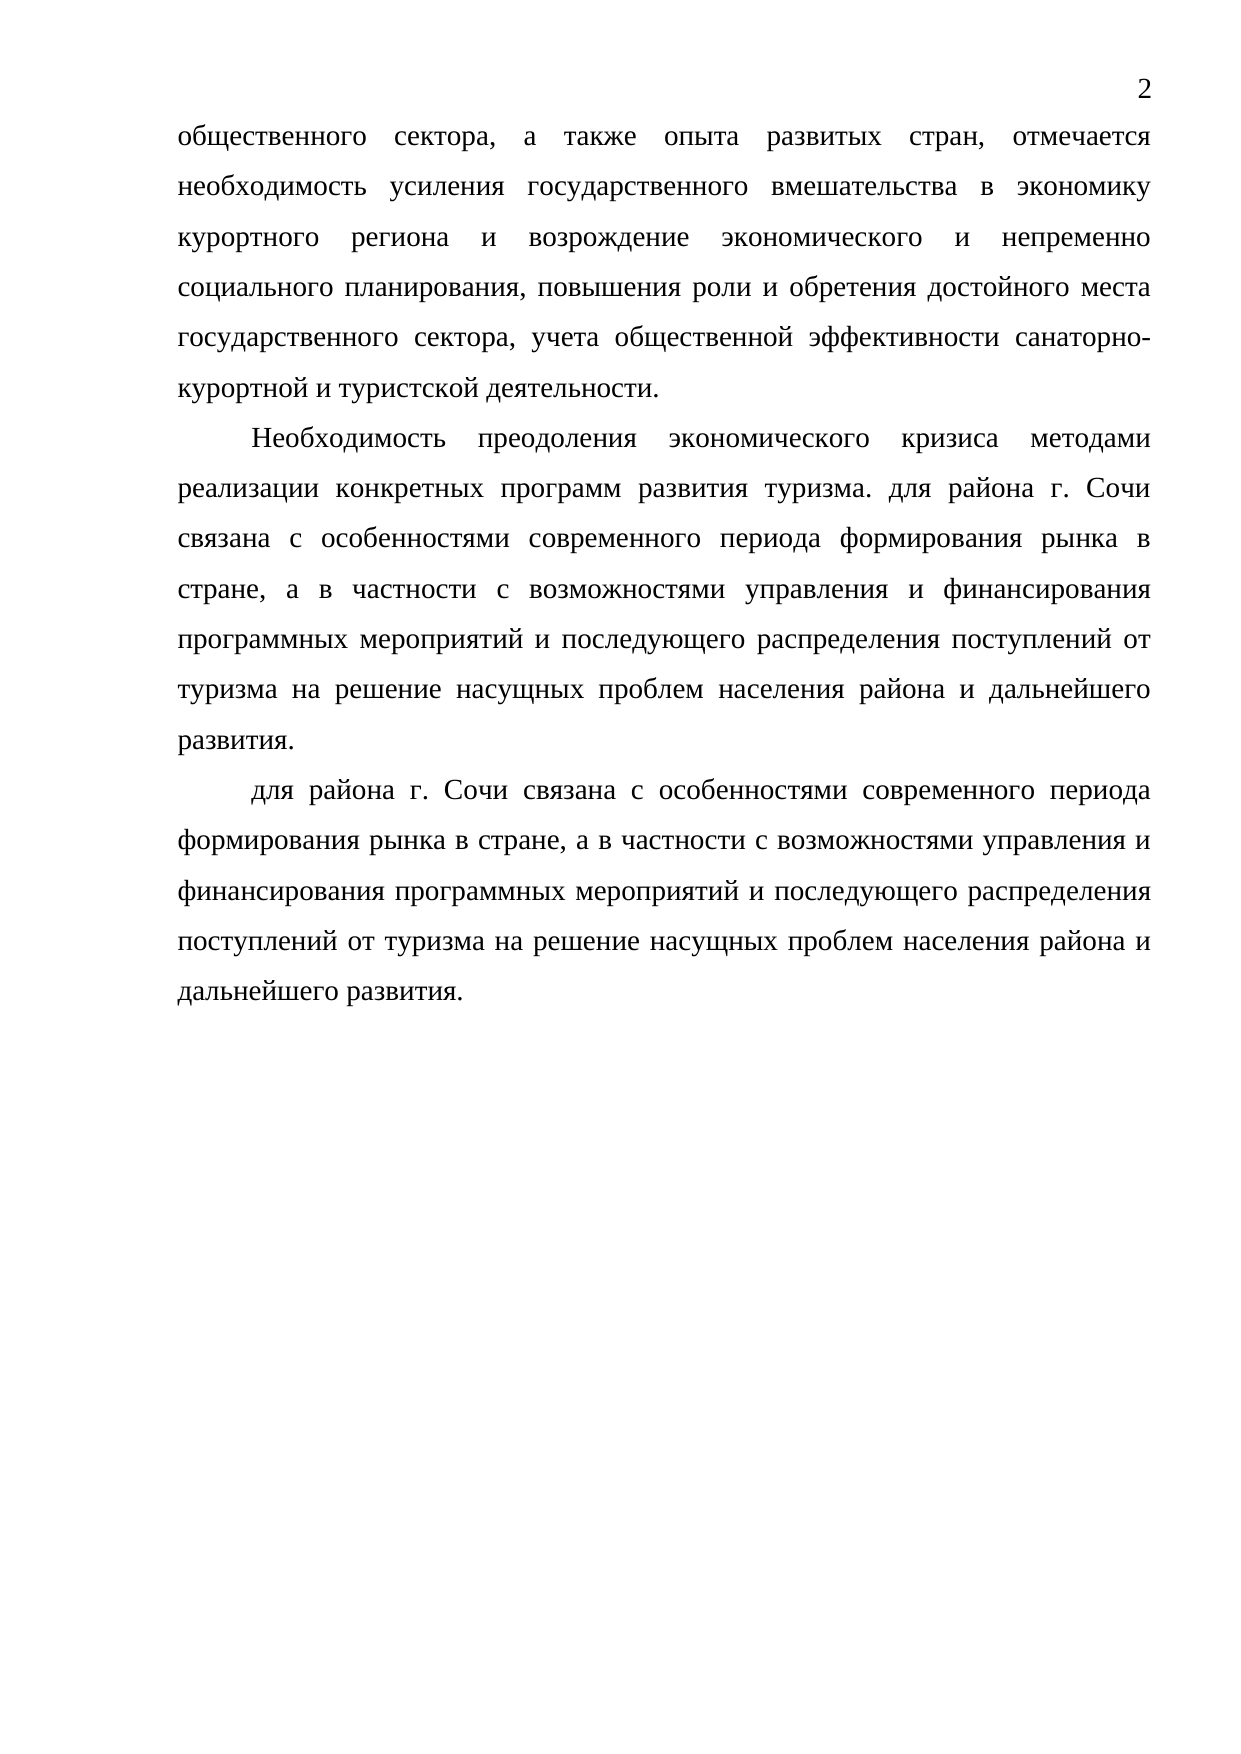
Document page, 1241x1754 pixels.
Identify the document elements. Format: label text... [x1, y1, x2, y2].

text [177, 118, 1152, 403]
text Необходимость преодоления экономического кризиса методами реализации конкретных программ развития туризма. для района г. Сочи связана с особенностями современного периода формирования рынка в стране, а в частности с возможностями управления и финансирования программных мероприятий и последующего распределения поступлений от туризма на решение насущных проблем населения района и дальнейшего развития. [177, 420, 1152, 755]
text для района г. Сочи связана с особенностями современного периода формирования рынка в стране, а в частности с возможностями управления и финансирования программных мероприятий и последующего распределения поступлений от туризма на решение насущных проблем населения района и дальнейшего развития. [177, 772, 1152, 1007]
